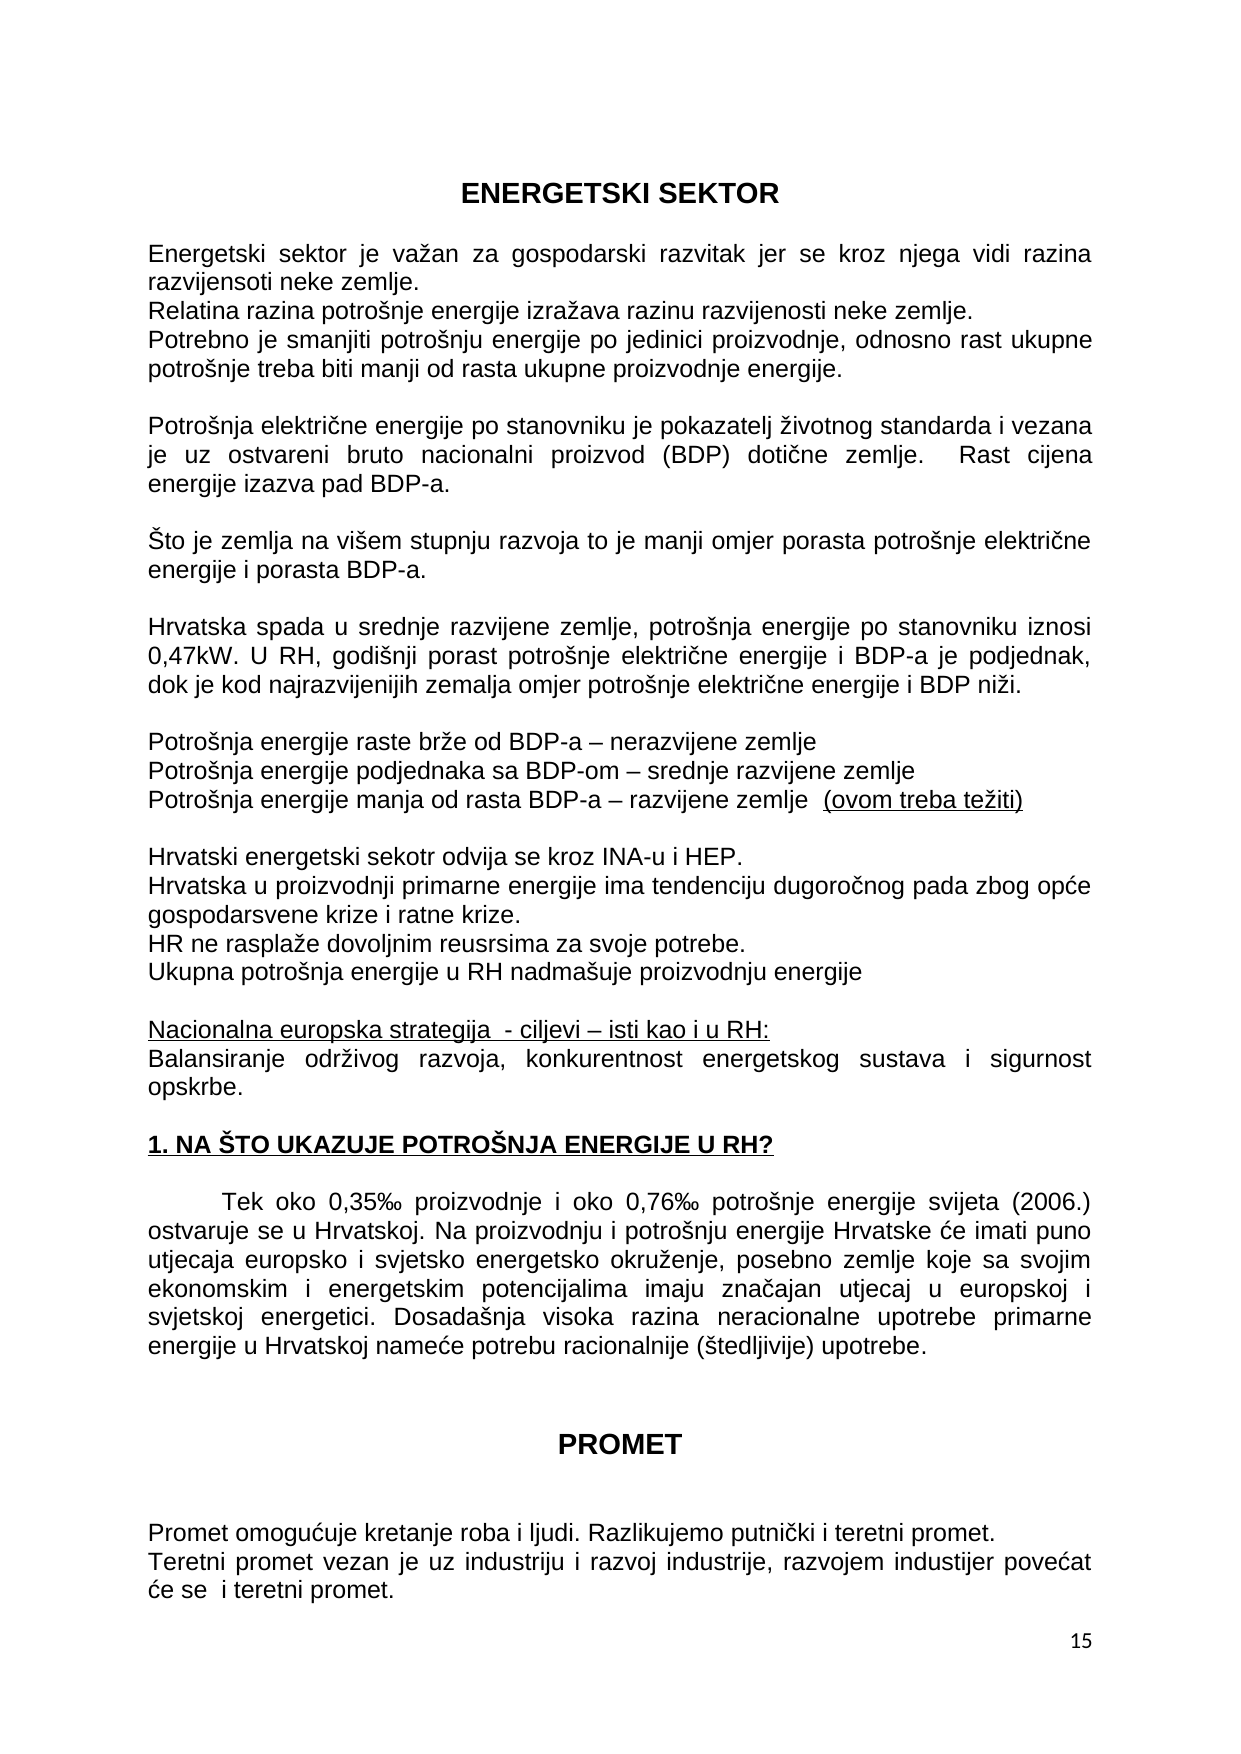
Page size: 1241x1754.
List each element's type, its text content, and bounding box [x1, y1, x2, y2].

text Potrošnja energije podjednaka sa BDP-om – srednje razvijene zemlje [148, 756, 1093, 785]
text HR ne rasplaže dovoljnim reusrsima za svoje potrebe. [148, 929, 1093, 957]
text 1. NA ŠTO UKAZUJE POTROŠNJA ENERGIJE U RH? [148, 1130, 1093, 1159]
text Promet omogućuje kretanje roba i ljudi. Razlikujemo putnički i teretni promet. [148, 1518, 1093, 1547]
text Energetski sektor je važan za gospodarski razvitak jer se kroz njega vidi razina razvijensoti neke zemlje. [148, 239, 1093, 296]
text Potrošnja električne energije po stanovniku je pokazatelj životnog standarda i vezana je uz ostvareni bruto nacionalni proizvod (BDP) dotične zemlje. Rast cijena energije izazva pad BDP-a. [148, 411, 1093, 497]
text Nacionalna europska strategija - ciljevi – isti kao i u RH: [148, 1015, 1093, 1044]
text Hrvatska spada u srednje razvijene zemlje, potrošnja energije po stanovniku iznosi 0,47kW. U RH, godišnji porast potrošnje električne energije i BDP-a je podjednak, dok je kod najrazvijenijih zemalja omjer potrošnje električne energije i BDP niži. [148, 612, 1093, 699]
text Teretni promet vezan je uz industriju i razvoj industrije, razvojem industijer povećat će se i teretni promet. [148, 1547, 1093, 1604]
text Hrvatska u proizvodnji primarne energije ima tendenciju dugoročnog pada zbog opće gospodarsvene krize i ratne krize. [148, 871, 1093, 929]
text Ukupna potrošnja energije u RH nadmašuje proizvodnju energije [148, 957, 1093, 986]
text Relatina razina potrošnje energije izražava razinu razvijenosti neke zemlje. [148, 296, 1093, 325]
text Što je zemlja na višem stupnju razvoja to je manji omjer porasta potrošnje električne energije i porasta BDP-a. [148, 526, 1093, 584]
text Tek oko 0,35‰ proizvodnje i oko 0,76‰ potrošnje energije svijeta (2006.) ostvaruje se u Hrvatskoj. Na proizvodnju i potrošnju energije Hrvatske će imati puno utjecaja europsko i svjetsko energetsko okruženje, posebno zemlje koje sa svojim ekonomskim i energetskim potencijalima imaju značajan utjecaj u europskoj i svjetskoj energetici. Dosadašnja visoka razina neracionalne upotrebe primarne energije u Hrvatskoj nameće potrebu racionalnije (štedljivije) upotrebe. [148, 1187, 1093, 1360]
text Potrošnja energije manja od rasta BDP-a – razvijene zemlje (ovom treba težiti) [148, 785, 1093, 814]
text Hrvatski energetski sekotr odvija se kroz INA-u i HEP. [148, 842, 1093, 871]
text ENERGETSKI SEKTOR [148, 176, 1093, 210]
text Potrebno je smanjiti potrošnju energije po jedinici proizvodnje, odnosno rast ukupne potrošnje treba biti manji od rasta ukupne proizvodnje energije. [148, 325, 1093, 382]
text Balansiranje održivog razvoja, konkurentnost energetskog sustava i sigurnost opskrbe. [148, 1044, 1093, 1101]
text PROMET [148, 1427, 1093, 1461]
text Potrošnja energije raste brže od BDP-a – nerazvijene zemlje [148, 727, 1093, 756]
